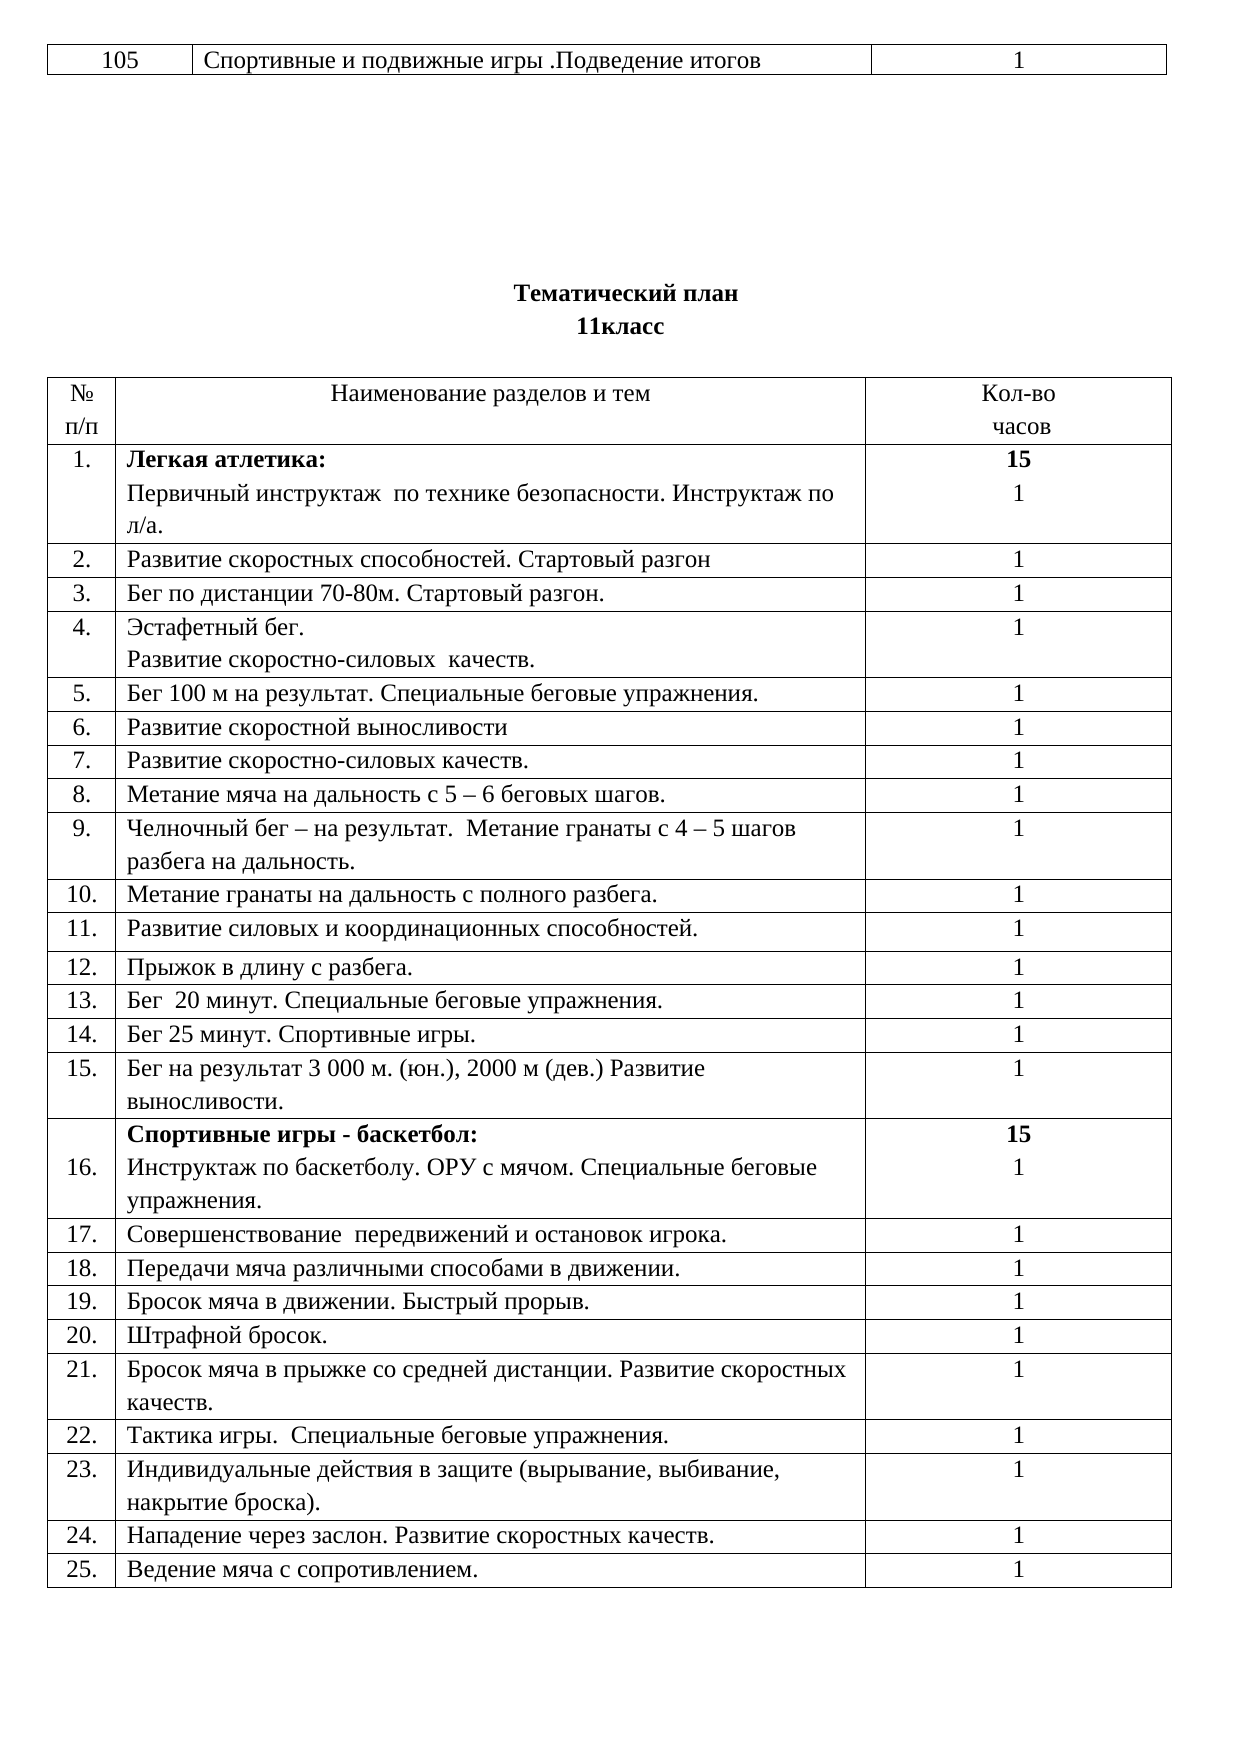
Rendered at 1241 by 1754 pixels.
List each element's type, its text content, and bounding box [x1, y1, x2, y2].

table_cell Метание мяча на дальность с 5 – 6 беговых шагов. [116, 779, 865, 812]
table_cell 23. [48, 1454, 115, 1519]
table_cell 1 [866, 985, 1171, 1018]
table_cell 14. [48, 1019, 115, 1052]
table_cell 17. [48, 1219, 115, 1252]
table_cell 1 [866, 1286, 1171, 1319]
table_cell 1 [866, 1521, 1171, 1553]
table_cell 15 1 [866, 1119, 1171, 1218]
table_cell 1 [866, 544, 1171, 577]
table_cell 21. [48, 1354, 115, 1419]
table_cell 1 [866, 1253, 1171, 1285]
table_cell Бег по дистанции 70-80м. Стартовый разгон. [116, 578, 865, 611]
table_cell Спортивные игры - баскетбол: Инструктаж по баскетболу. ОРУ с мячом. Специальные беговые упражнения. [116, 1119, 865, 1218]
table_cell 1. [48, 445, 115, 543]
table_cell 8. [48, 779, 115, 812]
table_cell 22. [48, 1420, 115, 1453]
table_cell 4. [48, 612, 115, 677]
table_cell 1 [866, 612, 1171, 677]
table_cell 1 [866, 1053, 1171, 1118]
table_cell Нападение через заслон. Развитие скоростных качеств. [116, 1521, 865, 1553]
table_cell 1 [866, 1554, 1171, 1587]
table_cell Штрафной бросок. [116, 1320, 865, 1353]
table_cell Прыжок в длину с разбега. [116, 952, 865, 984]
table_cell Бег 20 минут. Специальные беговые упражнения. [116, 985, 865, 1018]
table_cell Легкая атлетика: Первичный инструктаж по технике безопасности. Инструктаж по л/а. [116, 445, 865, 543]
table_cell 15. [48, 1053, 115, 1118]
table_cell Ведение мяча с сопротивлением. [116, 1554, 865, 1587]
table_cell 5. [48, 678, 115, 711]
table_cell 1 [866, 813, 1171, 878]
table_cell 2. [48, 544, 115, 577]
table_cell 18. [48, 1253, 115, 1285]
table_cell Челночный бег – на результат. Метание гранаты с 4 – 5 шагов разбега на дальность. [116, 813, 865, 878]
table_cell 1 [866, 746, 1171, 778]
table_cell 15 1 [866, 445, 1171, 543]
table_cell 1 [866, 1219, 1171, 1252]
text Тематический план [59, 278, 1181, 307]
table_cell 1 [866, 712, 1171, 744]
table_cell 25. [48, 1554, 115, 1587]
table_cell Развитие скоростно-силовых качеств. [116, 746, 865, 778]
table_cell 13. [48, 985, 115, 1018]
table_cell 1 [866, 1354, 1171, 1419]
table_cell 12. [48, 952, 115, 984]
table_cell Бросок мяча в движении. Быстрый прорыв. [116, 1286, 865, 1319]
table_header Наименование разделов и тем [116, 378, 865, 443]
table_header № п/п [48, 378, 115, 443]
table_header Кол-во часов [866, 378, 1171, 443]
table_cell 105 [48, 45, 192, 74]
table_cell 1 [872, 45, 1166, 74]
table_cell 1 [866, 1320, 1171, 1353]
table_cell Бег 25 минут. Спортивные игры. [116, 1019, 865, 1052]
table_cell 1 [866, 880, 1171, 912]
table_cell Бросок мяча в прыжке со средней дистанции. Развитие скоростных качеств. [116, 1354, 865, 1419]
table_cell 1 [866, 1019, 1171, 1052]
table_cell 24. [48, 1521, 115, 1553]
table_cell Метание гранаты на дальность с полного разбега. [116, 880, 865, 912]
table_cell Эстафетный бег. Развитие скоростно-силовых качеств. [116, 612, 865, 677]
table_cell 6. [48, 712, 115, 744]
table_cell 1 [866, 1454, 1171, 1519]
table_cell 11. [48, 913, 115, 951]
table_cell Развитие скоростной выносливости [116, 712, 865, 744]
table_cell Тактика игры. Специальные беговые упражнения. [116, 1420, 865, 1453]
table_cell 1 [866, 913, 1171, 951]
table_cell Развитие скоростных способностей. Стартовый разгон [116, 544, 865, 577]
table_cell Развитие силовых и координационных способностей. [116, 913, 865, 951]
table_cell 1 [866, 678, 1171, 711]
table_cell 1 [866, 779, 1171, 812]
table_cell Бег на результат. Специальные беговые упражнения. [116, 678, 865, 711]
table_cell 3. [48, 578, 115, 611]
table_cell Спортивные и подвижные игры .Подведение итогов [193, 45, 871, 74]
table_cell 10. [48, 880, 115, 912]
table_cell Совершенствование передвижений и остановок игрока. [116, 1219, 865, 1252]
table_cell 1 [866, 952, 1171, 984]
table_cell 1 [866, 1420, 1171, 1453]
text 11класс [59, 311, 1181, 339]
table_cell 9. [48, 813, 115, 878]
table_cell 7. [48, 746, 115, 778]
table_cell Индивидуальные действия в защите (вырывание, выбивание, накрытие броска). [116, 1454, 865, 1519]
table_cell 16. [48, 1119, 115, 1218]
table_cell 1 [866, 578, 1171, 611]
table_cell Передачи мяча различными способами в движении. [116, 1253, 865, 1285]
table_cell 20. [48, 1320, 115, 1353]
table_cell Бег на результат . (юн.), 2000 м (дев.) Развитие выносливости. [116, 1053, 865, 1118]
table_cell 19. [48, 1286, 115, 1319]
